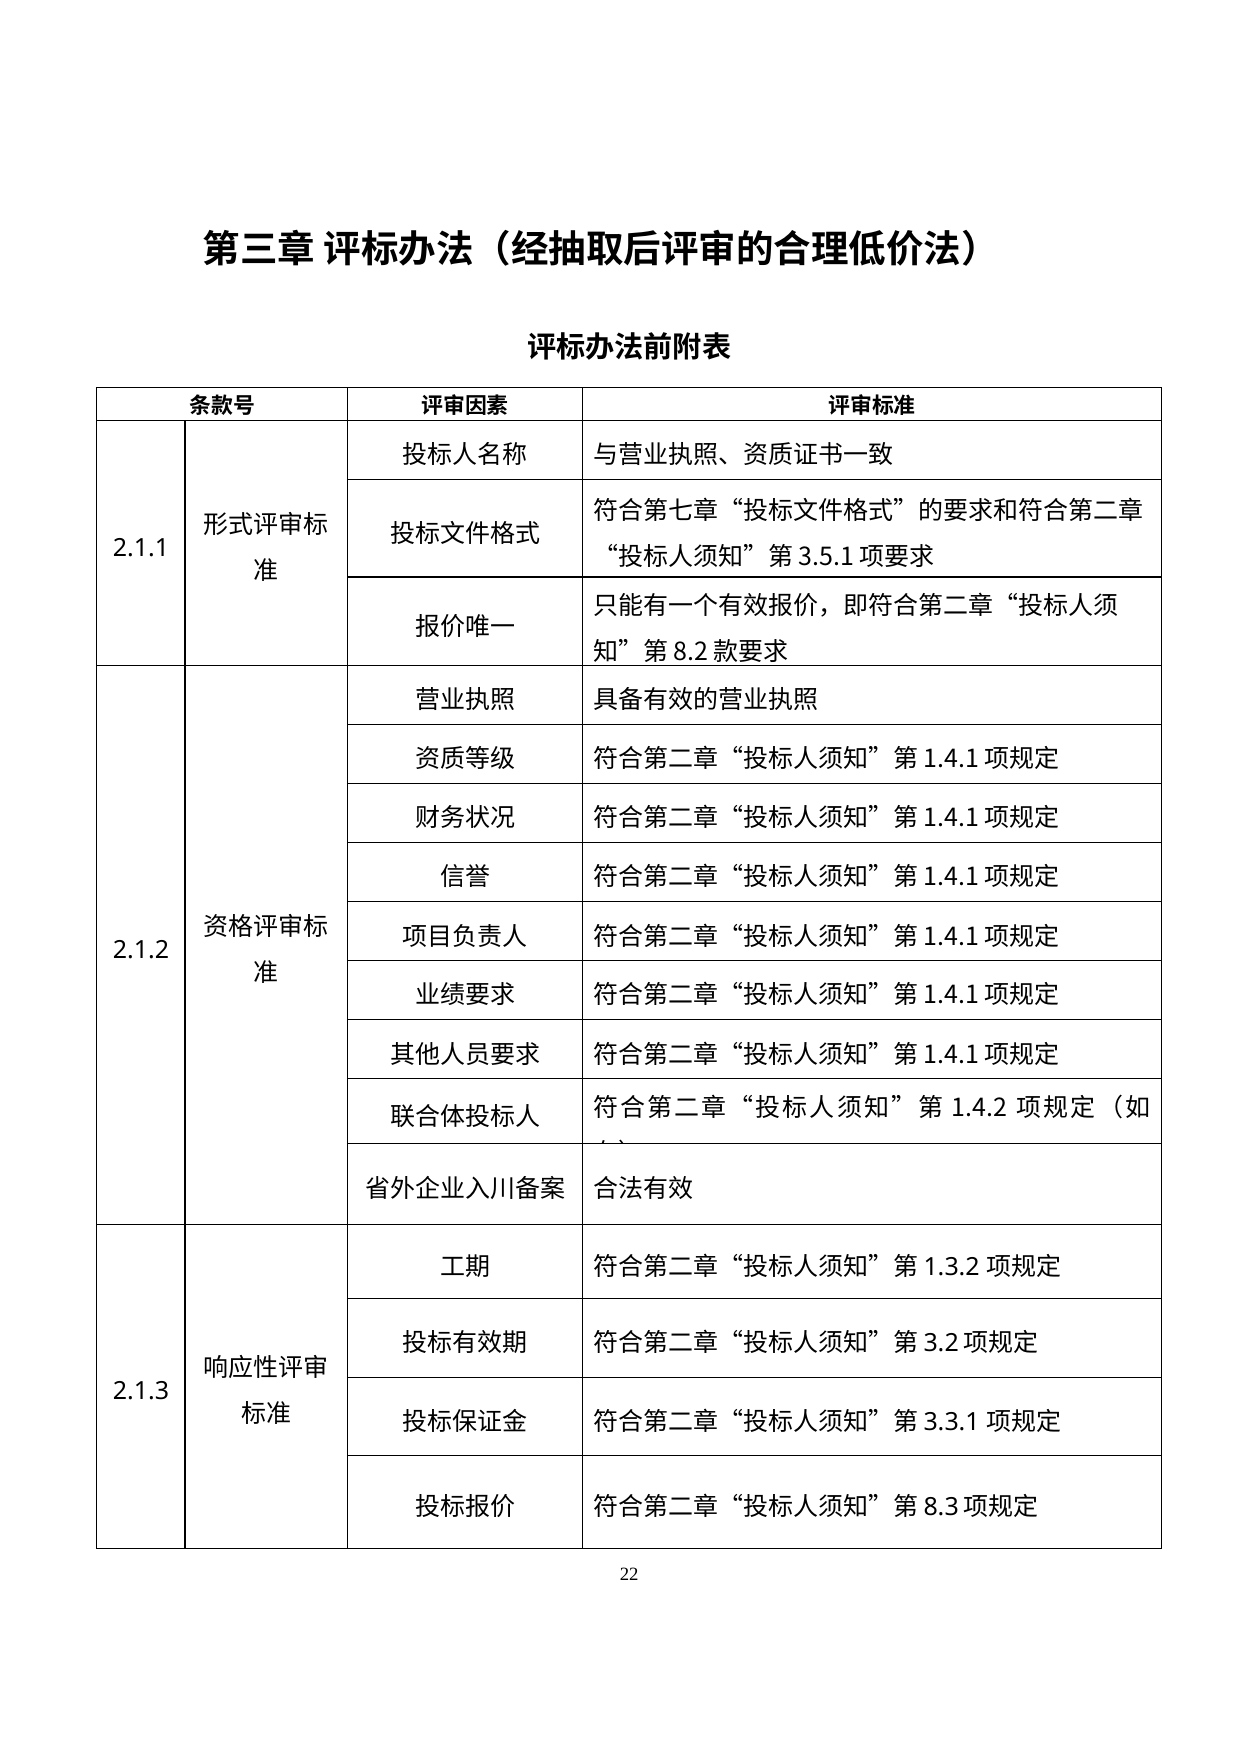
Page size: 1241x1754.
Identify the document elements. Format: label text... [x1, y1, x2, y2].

table_cell 符合第二章“投标人须知”第1.4.1 项规定 [583, 725, 1161, 783]
table_cell 资格评审标准 [186, 666, 347, 1223]
table_cell 符合第二章“投标人须知”第8.3项规定 [583, 1456, 1161, 1547]
text 第三章 评标办法（经抽取后评审的合理低价法） [165, 218, 1092, 273]
table_cell 形式评审标准 [186, 421, 347, 665]
table_cell 信誉 [348, 843, 582, 901]
table_cell 项目负责人 [348, 902, 582, 960]
table_cell 投标保证金 [348, 1378, 582, 1455]
table_cell 投标文件格式 [348, 480, 582, 576]
table_cell 符合第二章“投标人须知”第1.4.1 项规定 [583, 1020, 1161, 1078]
table_cell 资质等级 [348, 725, 582, 783]
table_header 评审标准 [583, 388, 1161, 420]
table_cell 营业执照 [348, 666, 582, 724]
table_cell 2.1.2 [97, 666, 184, 1223]
table_cell 2.1.1 [97, 421, 184, 665]
table_cell 投标人名称 [348, 421, 582, 479]
table_cell 响应性评审 标准 [186, 1225, 347, 1547]
table_cell 2.1.3 [97, 1225, 184, 1547]
table_cell 工期 [348, 1225, 582, 1298]
table_cell 符合第二章“投标人须知”第1.4.1 项规定 [583, 961, 1161, 1019]
table_cell 财务状况 [348, 784, 582, 842]
table_cell 与营业执照、资质证书一致 [583, 421, 1161, 479]
table_cell 业绩要求 [348, 961, 582, 1019]
table_cell 符合第二章“投标人须知”第1.4.1 项规定 [583, 784, 1161, 842]
table_cell 符合第二章“投标人须知”第1.4.2 项规定（如有） [583, 1079, 1161, 1143]
table_cell 符合第二章“投标人须知”第1.4.1 项规定 [583, 843, 1161, 901]
table_cell 具备有效的营业执照 [583, 666, 1161, 724]
table_cell 只能有一个有效报价，即符合第二章“投标人须知”第8.2款要求 [583, 578, 1161, 665]
table_cell 符合第二章“投标人须知”第1.3.2 项规定 [583, 1225, 1161, 1298]
table_cell 投标报价 [348, 1456, 582, 1547]
subtitle 评标办法前附表 [165, 324, 1092, 366]
table_cell 符合第二章“投标人须知”第3.2项规定 [583, 1299, 1161, 1377]
table_cell 符合第二章“投标人须知”第1.4.1 项规定 [583, 902, 1161, 960]
table_cell 符合第二章“投标人须知”第3.3.1 项规定 [583, 1378, 1161, 1455]
table_cell 省外企业入川备案 [348, 1144, 582, 1223]
table_header 条款号 [97, 388, 347, 420]
table_cell 其他人员要求 [348, 1020, 582, 1078]
table_cell 合法有效 [583, 1144, 1161, 1223]
table_cell 投标有效期 [348, 1299, 582, 1377]
table_cell 符合第七章“投标文件格式”的要求和符合第二章“投标人须知”第3.5.1 项要求 [583, 480, 1161, 576]
table_cell 联合体投标人 [348, 1079, 582, 1143]
table_header 评审因素 [348, 388, 582, 420]
table_cell 报价唯一 [348, 578, 582, 665]
